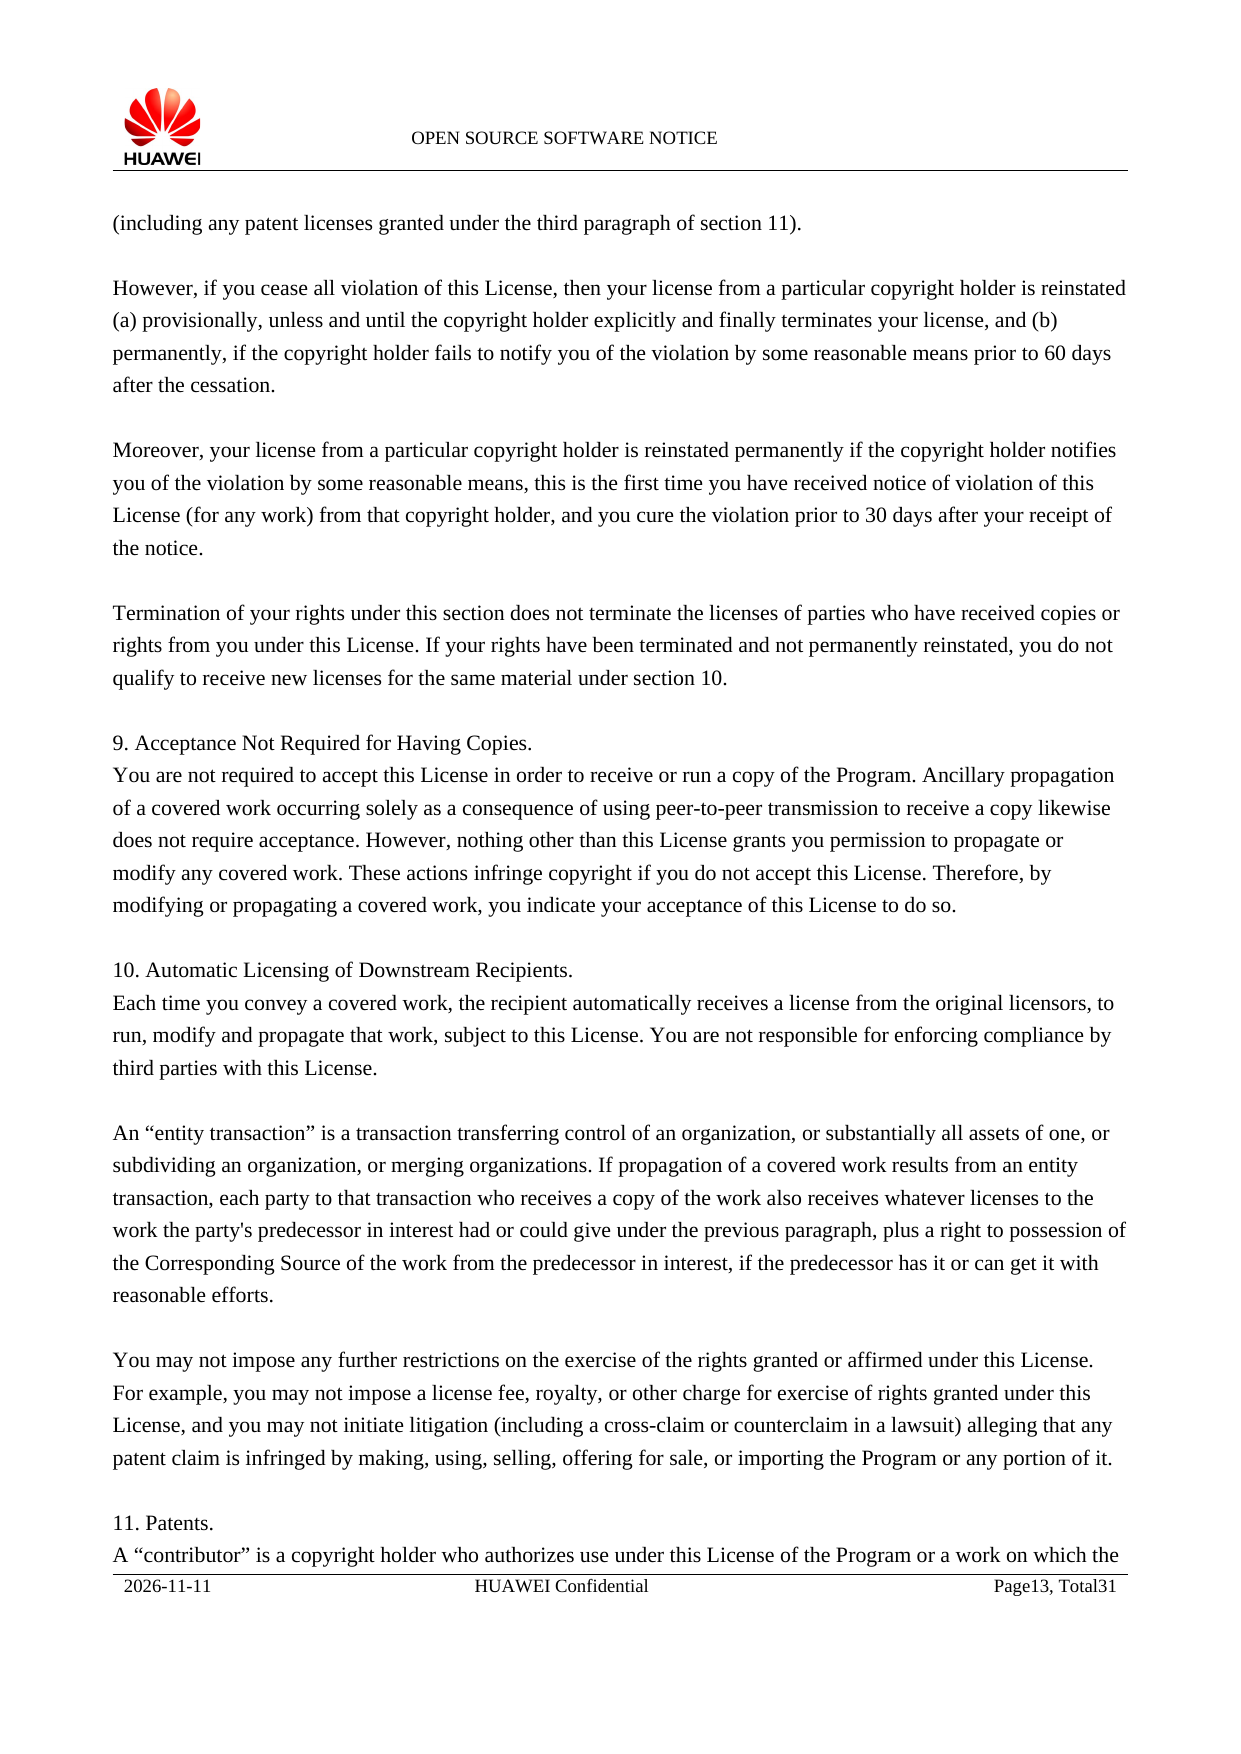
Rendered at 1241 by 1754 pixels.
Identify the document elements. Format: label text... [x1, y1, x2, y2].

picture [124, 88, 201, 165]
